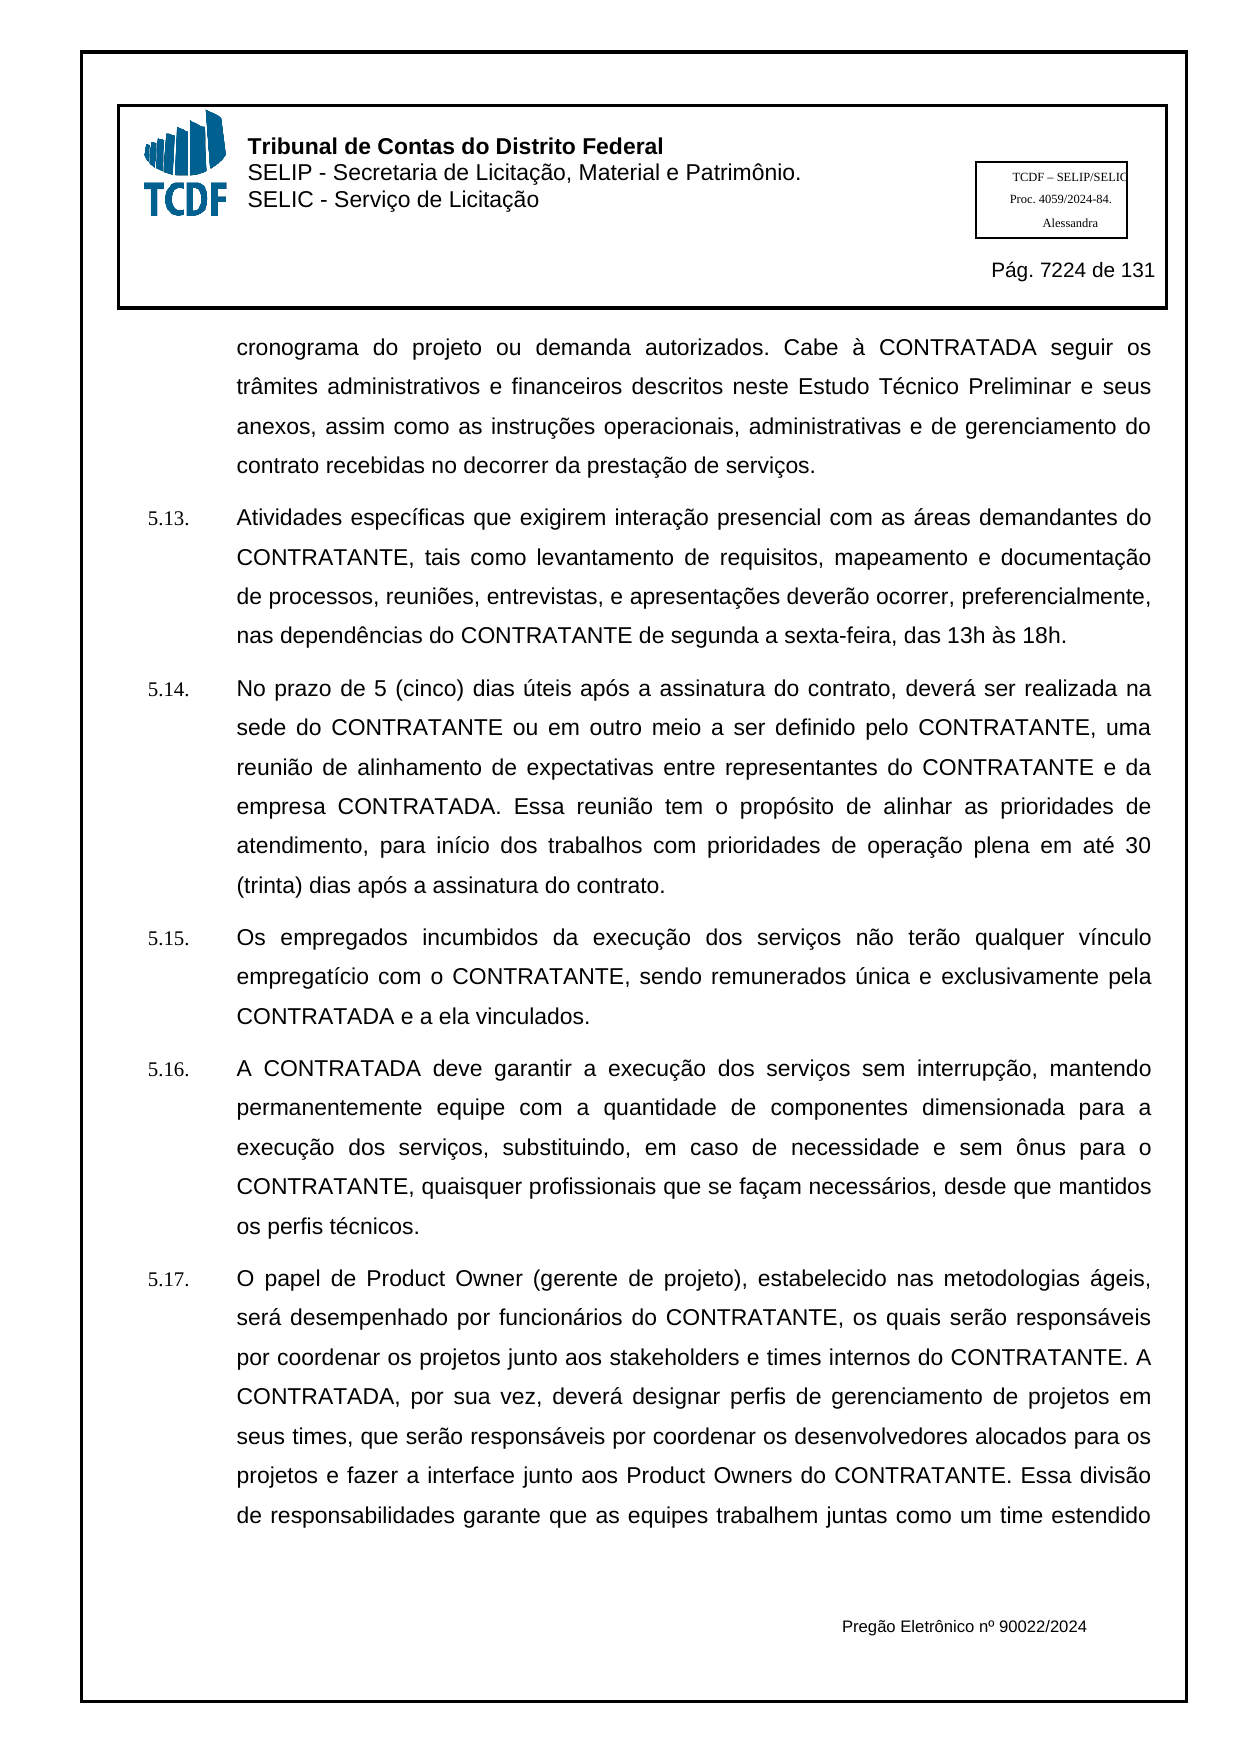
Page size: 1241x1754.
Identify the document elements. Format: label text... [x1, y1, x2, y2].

list Atividades específicas que exigirem interação presencial com as áreas demandantes do CONTRATANTE, tais como levantamento de requisitos, mapeamento e documentação de processos, reuniões, entrevistas, e apresentações deverão ocorrer, preferencialmente, nas dependências do CONTRATANTE de segunda a sexta-feira, das 13h às 18h. [148, 504, 1152, 649]
picture [129, 107, 241, 218]
list Os empregados incumbidos da execução dos serviços não terão qualquer vínculo empregatício com o CONTRATANTE, sendo remunerados única e exclusivamente pela CONTRATADA e a ela vinculados. [148, 924, 1152, 1029]
list A CONTRATADA deve garantir a execução dos serviços sem interrupção, mantendo permanentemente equipe com a quantidade de componentes dimensionada para a execução dos serviços, substituindo, em caso de necessidade e sem ônus para o CONTRATANTE, quaisquer profissionais que se façam necessários, desde que mantidos os perfis técnicos. [148, 1055, 1152, 1239]
list No prazo de 5 (cinco) dias úteis após a assinatura do contrato, deverá ser realizada na sede do CONTRATANTE ou em outro meio a ser definido pelo CONTRATANTE, uma reunião de alinhamento de expectativas entre representantes do CONTRATANTE e da empresa CONTRATADA. Essa reunião tem o propósito de alinhar as prioridades de atendimento, para início dos trabalhos com prioridades de operação plena em até 30 (trinta) dias após a assinatura do contrato. [148, 674, 1152, 898]
